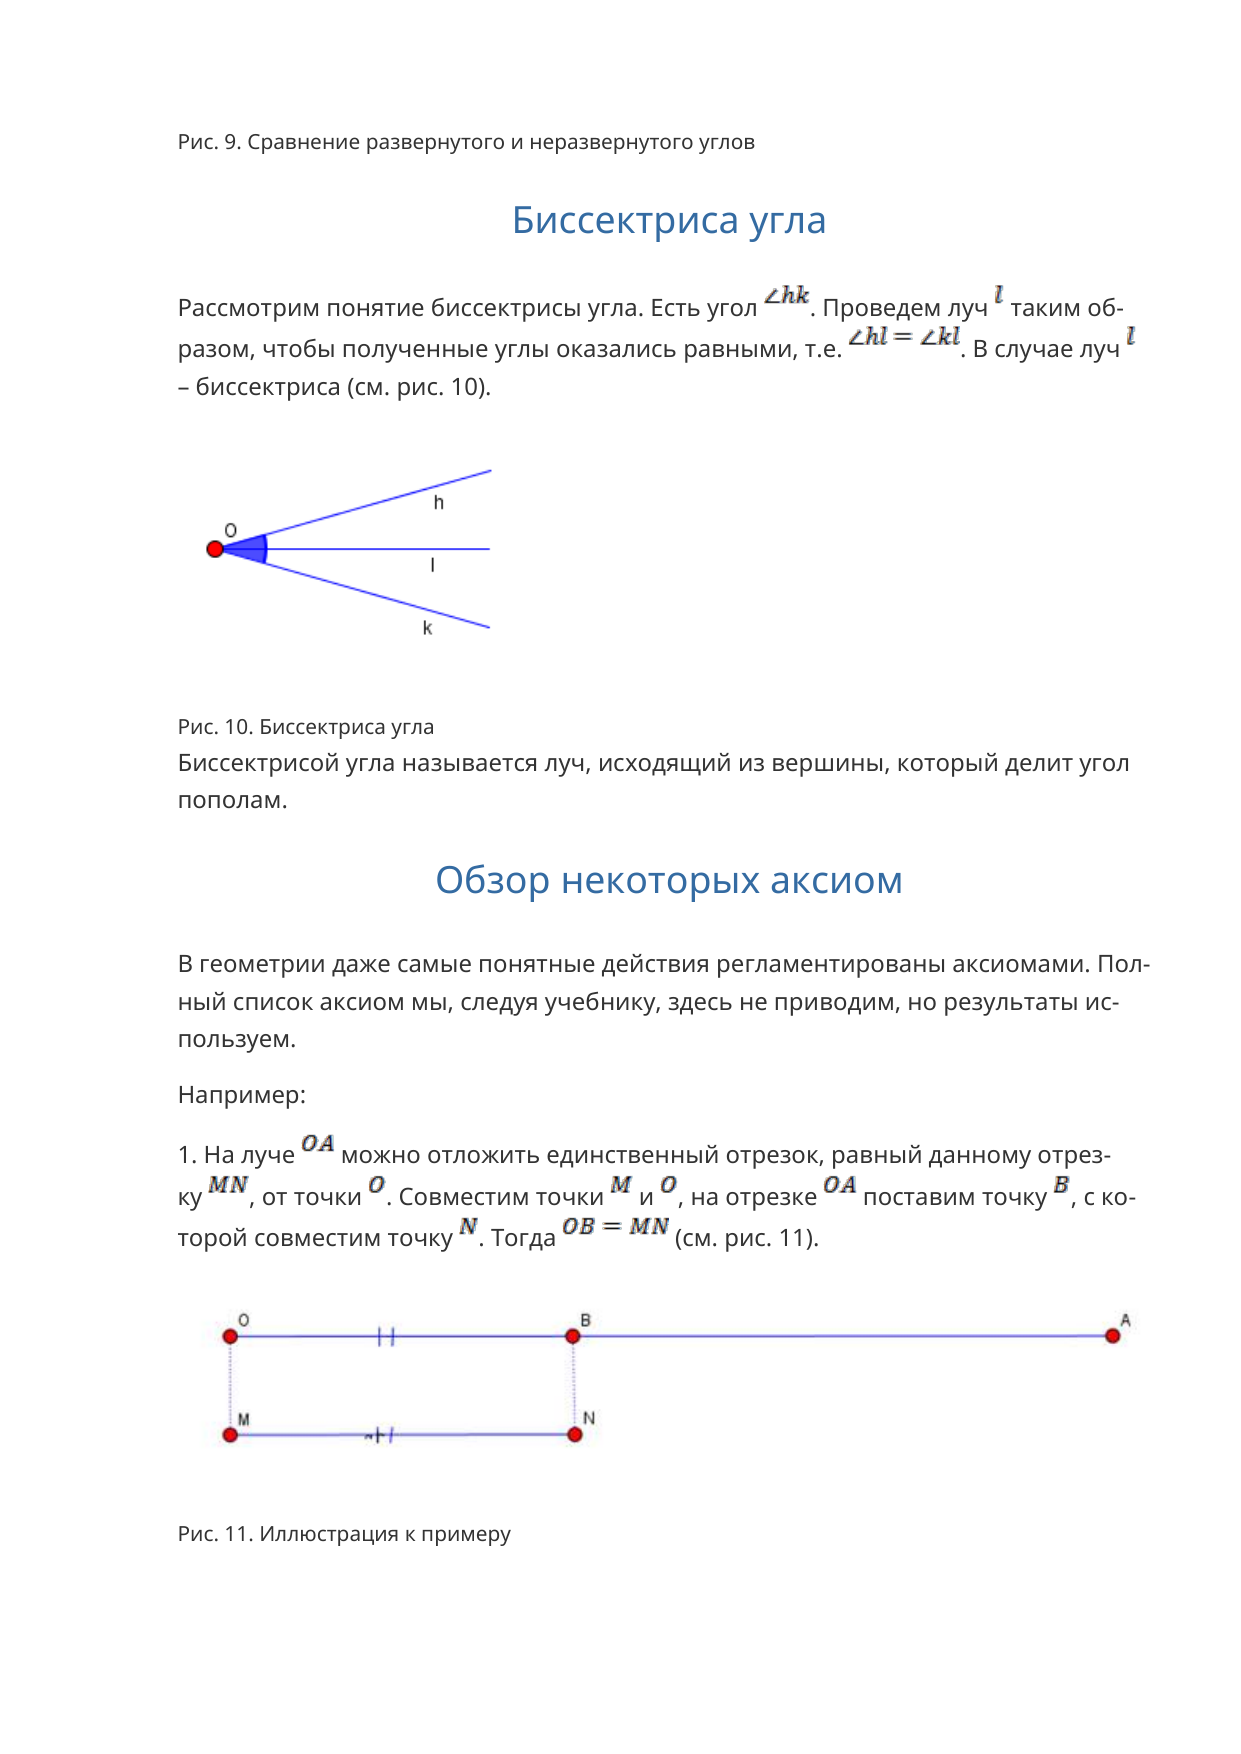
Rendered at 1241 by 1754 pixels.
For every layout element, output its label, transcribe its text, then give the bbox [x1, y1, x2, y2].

text Рассмотрим понятие биссектрисы угла. Есть угол . Проведем луч таким образом, чтобы полученные углы оказались равными, т.е. . В случае луч – биссектриса (см. рис. 10). [177, 282, 1152, 402]
text Обзор некоторых аксиом [177, 853, 1152, 904]
picture [562, 1212, 669, 1247]
picture [660, 1170, 678, 1206]
picture [1053, 1170, 1071, 1206]
picture [823, 1170, 857, 1206]
text Биссектрисой угла называется луч, исходящий из вершины, который делит угол пополам. [177, 741, 1152, 816]
picture [208, 1170, 249, 1206]
picture [368, 1170, 386, 1206]
picture [459, 1212, 478, 1247]
text Рис. 9. Сравнение развернутого и неразвернутого углов [177, 118, 1152, 156]
picture [610, 1170, 633, 1206]
picture [1126, 323, 1137, 358]
picture [177, 1272, 1151, 1491]
picture [177, 420, 570, 685]
picture [764, 281, 810, 316]
picture [994, 281, 1004, 316]
text В геометрии даже самые понятные действия регламентированы аксиомами. Полный список аксиом мы, следуя учебнику, здесь не приводим, но результаты используем. [177, 942, 1152, 1054]
text Например: [177, 1073, 1152, 1111]
text Биссектриса угла [177, 193, 1152, 244]
text Рис. 11. Иллюстрация к примеру [177, 1510, 1152, 1547]
text 1. На луче можно отложить единственный отрезок, равный данному отрезку , от точки . Совместим точки и , на отрезке поставим точку , с которой совместим точку . Тогда (см. рис. 11). [177, 1129, 1152, 1253]
picture [301, 1129, 335, 1164]
text Рис. 10. Биссектриса угла [177, 703, 1152, 741]
picture [848, 323, 960, 358]
